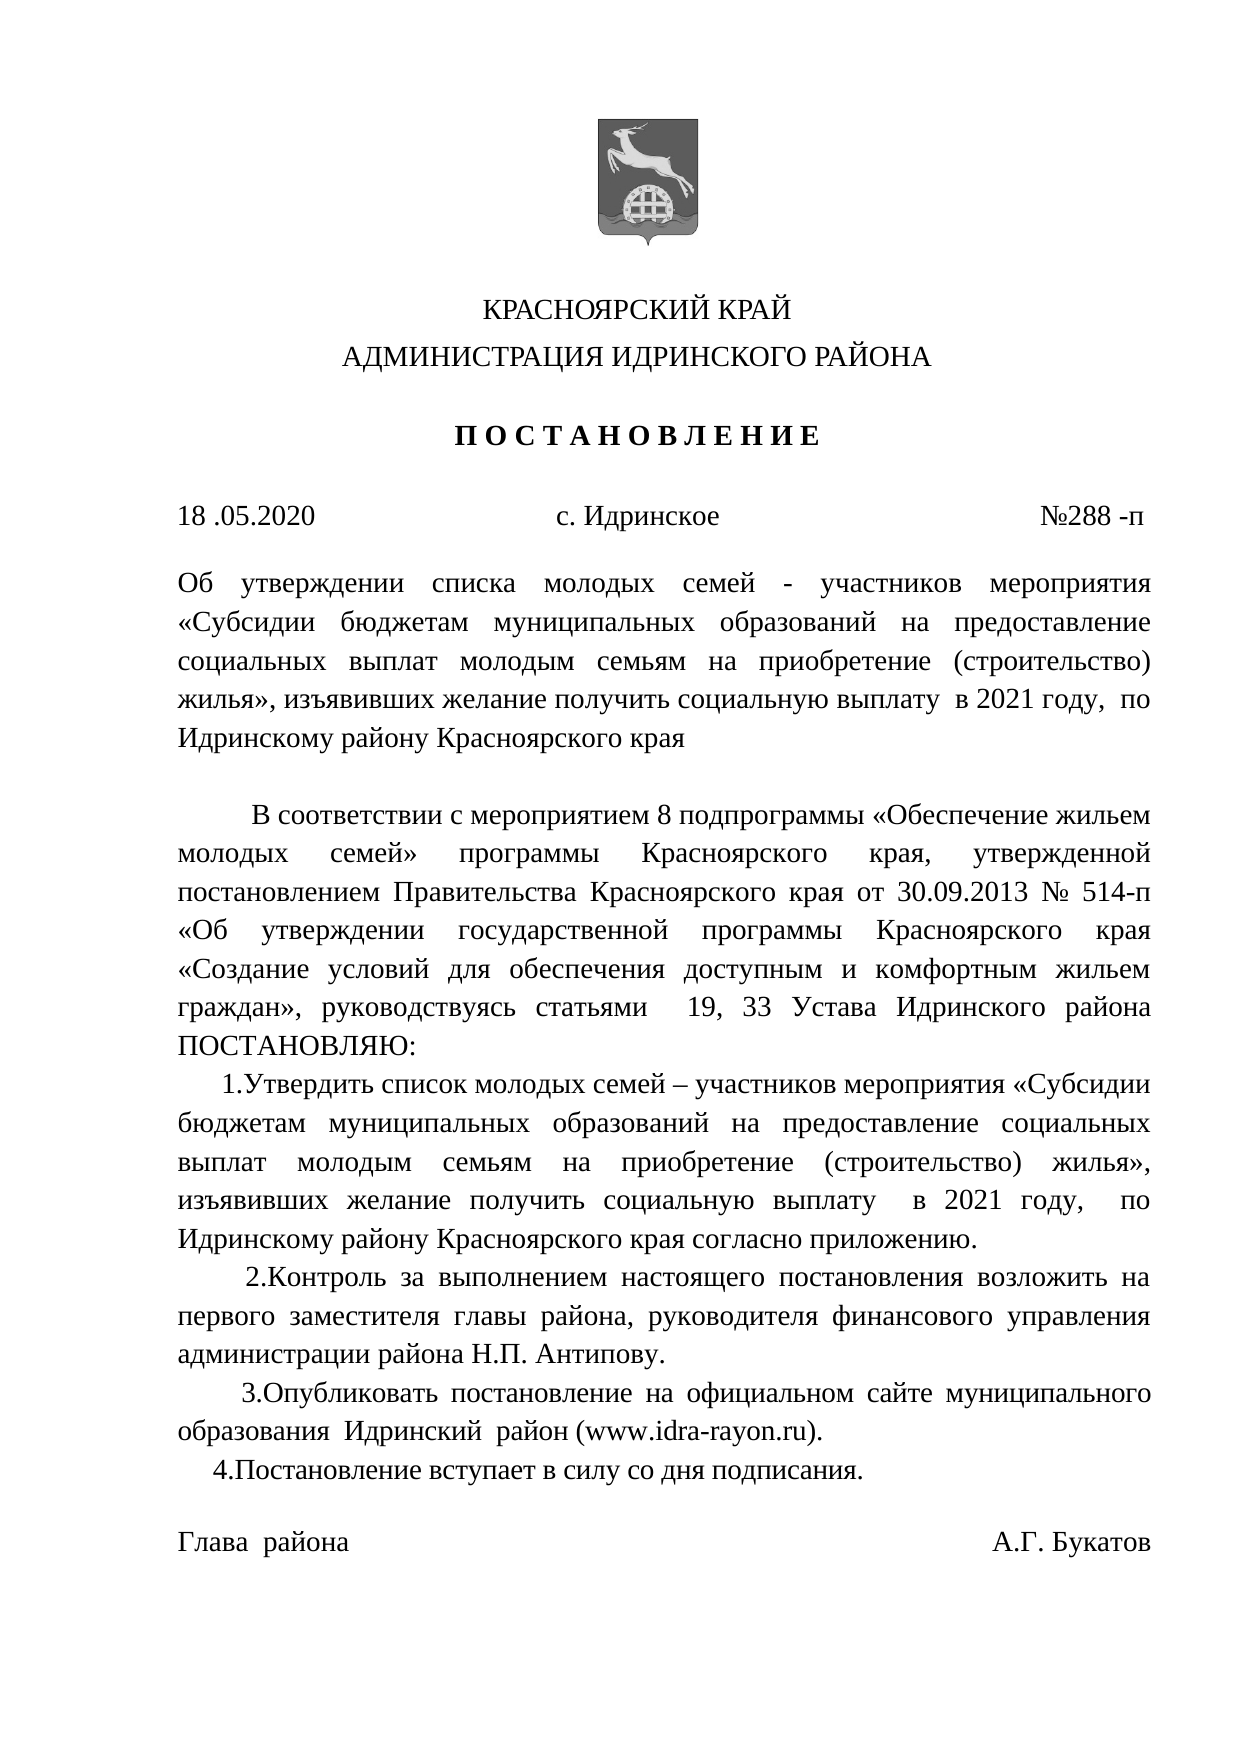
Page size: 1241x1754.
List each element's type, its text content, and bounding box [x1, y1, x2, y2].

text 3.Опубликовать постановление на официальном сайте муниципального образования Идринский район (www.idra-rayon.ru). [177, 1375, 1152, 1447]
text 2.Контроль за выполнением настоящего постановления возложить на первого заместителя главы района, руководителя финансового управления администрации района Н.П. Антипову. [177, 1259, 1152, 1370]
text Об утверждении списка молодых семей - участников мероприятия «Субсидии бюджетам муниципальных образований на предоставление социальных выплат молодым семьям на приобретение (строительство) жилья», изъявивших желание получить социальную выплату в 2021 году, по Идринскому району Красноярского края [177, 566, 1152, 753]
text 18 .05.2020 с. Идринское №288 -п [118, 498, 1152, 532]
table_cell П О С Т А Н О В Л Е Н И Е [118, 418, 1093, 465]
text Глава района А.Г. Букатов [177, 1524, 1152, 1558]
text 4.Постановление вступает в силу со дня подписания. [177, 1452, 1152, 1486]
table_header КРАСНОЯРСКИЙ КРАЙ [118, 118, 1093, 339]
table_cell АДМИНИСТРАЦИЯ ИДРИНСКОГО РАЙОНА [118, 339, 1093, 418]
text В соответствии с мероприятием 8 подпрограммы «Обеспечение жильем молодых семей» программы Красноярского края, утвержденной постановлением Правительства Красноярского края от 30.09.2013 № 514-п «Об утверждении государственной программы Красноярского края «Создание условий для обеспечения доступным и комфортным жильем граждан», руководствуясь статьями 19, 33 Устава Идринского района ПОСТАНОВЛЯЮ: [177, 797, 1152, 1062]
text 1.Утвердить список молодых семей – участников мероприятия «Субсидии бюджетам муниципальных образований на предоставление социальных выплат молодым семьям на приобретение (строительство) жилья», изъявивших желание получить социальную выплату в 2021 году, по Идринскому району Красноярского края согласно приложению. [177, 1067, 1152, 1254]
